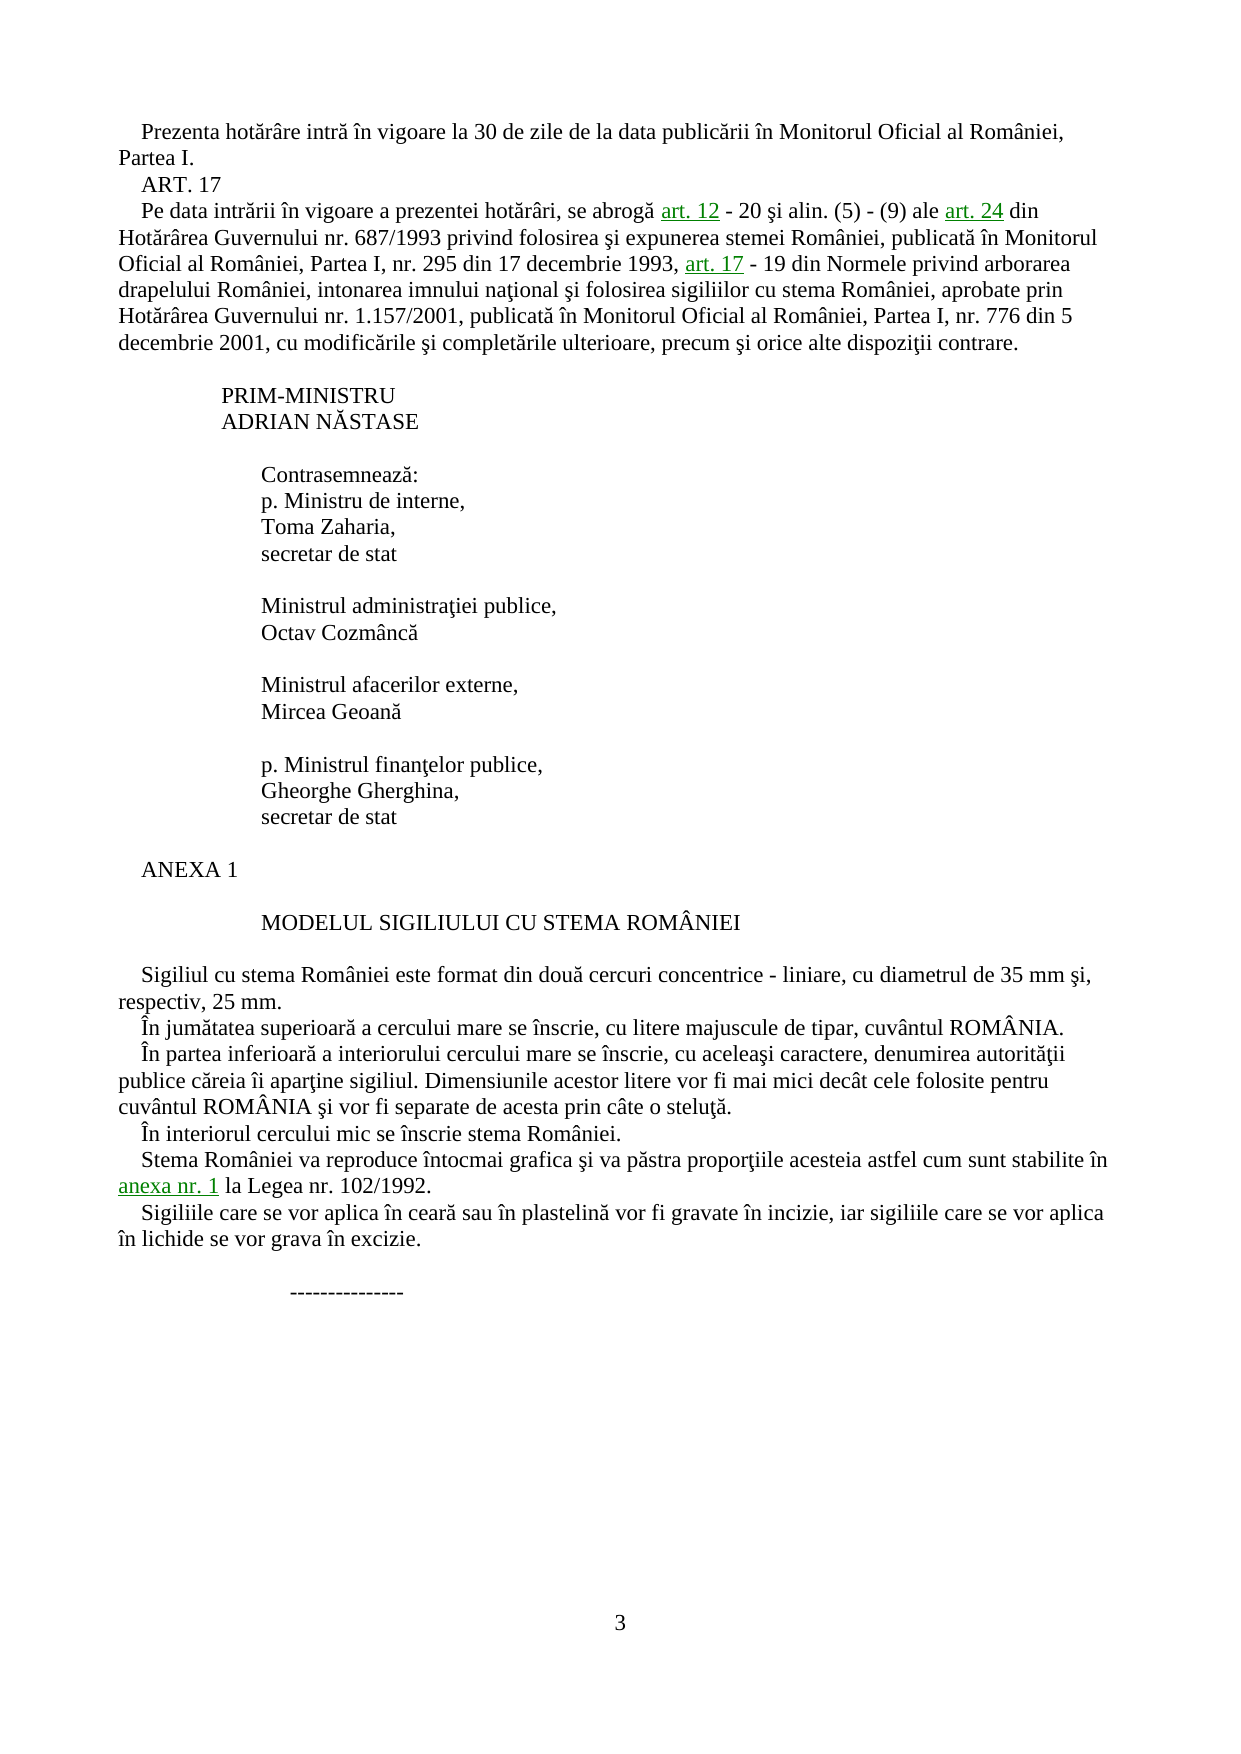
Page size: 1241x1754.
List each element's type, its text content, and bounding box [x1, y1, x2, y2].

text Toma Zaharia, [118, 513, 1122, 540]
text Pe data intrării în vigoare a prezentei hotărâri, se abrogă art. 12 - 20 şi alin. (5) - (9) ale art. 24 din Hotărârea Guvernului nr. 687/1993 privind folosirea şi expunerea stemei României, publicată în Monitorul Oficial al României, Partea I, nr. 295 din 17 decembrie 1993, art. 17 - 19 din Normele privind arborarea drapelului României, intonarea imnului naţional şi folosirea sigiliilor cu stema României, aprobate prin Hotărârea Guvernului nr. 1.157/2001, publicată în Monitorul Oficial al României, Partea I, nr. 776 din 5 decembrie 2001, cu modificările şi completările ulterioare, precum şi orice alte dispoziţii contrare. [118, 197, 1122, 355]
text Sigiliul cu stema României este format din două cercuri concentrice - liniare, cu diametrul de 35 mm şi, respectiv, 25 mm. [118, 961, 1122, 1014]
text Ministrul administraţiei publice, [118, 592, 1122, 619]
text p. Ministrul finanţelor publice, [118, 751, 1122, 777]
text Ministrul afacerilor externe, [118, 672, 1122, 698]
text Sigiliile care se vor aplica în ceară sau în plastelină vor fi gravate în incizie, iar sigiliile care se vor aplica în lichide se vor grava în excizie. [118, 1199, 1122, 1251]
text În interiorul cercului mic se înscrie stema României. [118, 1119, 1122, 1146]
text Prezenta hotărâre intră în vigoare la 30 de zile de la data publicării în Monitorul Oficial al României, Partea I. [118, 118, 1122, 171]
text În jumătatea superioară a cercului mare se înscrie, cu litere majuscule de tipar, cuvântul ROMÂNIA. [118, 1014, 1122, 1041]
text PRIM-MINISTRU [118, 382, 1122, 408]
text În partea inferioară a interiorului cercului mare se înscrie, cu aceleaşi caractere, denumirea autorităţii publice căreia îi aparţine sigiliul. Dimensiunile acestor litere vor fi mai mici decât cele folosite pentru cuvântul ROMÂNIA şi vor fi separate de acesta prin câte o steluţă. [118, 1041, 1122, 1119]
text secretar de stat [118, 803, 1122, 830]
text ANEXA 1 [118, 856, 1122, 882]
text secretar de stat [118, 540, 1122, 566]
text p. Ministru de interne, [118, 487, 1122, 513]
text Stema României va reproduce întocmai grafica şi va păstra proporţiile acesteia astfel cum sunt stabilite în anexa nr. 1 la Legea nr. 102/1992. [118, 1146, 1122, 1199]
text ADRIAN NĂSTASE [118, 408, 1122, 434]
text Contrasemnează: [118, 461, 1122, 487]
text Mircea Geoană [118, 698, 1122, 724]
text Octav Cozmâncă [118, 619, 1122, 645]
text Gheorghe Gherghina, [118, 777, 1122, 803]
text MODELUL SIGILIULUI CU STEMA ROMÂNIEI [118, 909, 1122, 935]
text ART. 17 [118, 171, 1122, 197]
text --------------- [118, 1278, 1122, 1304]
